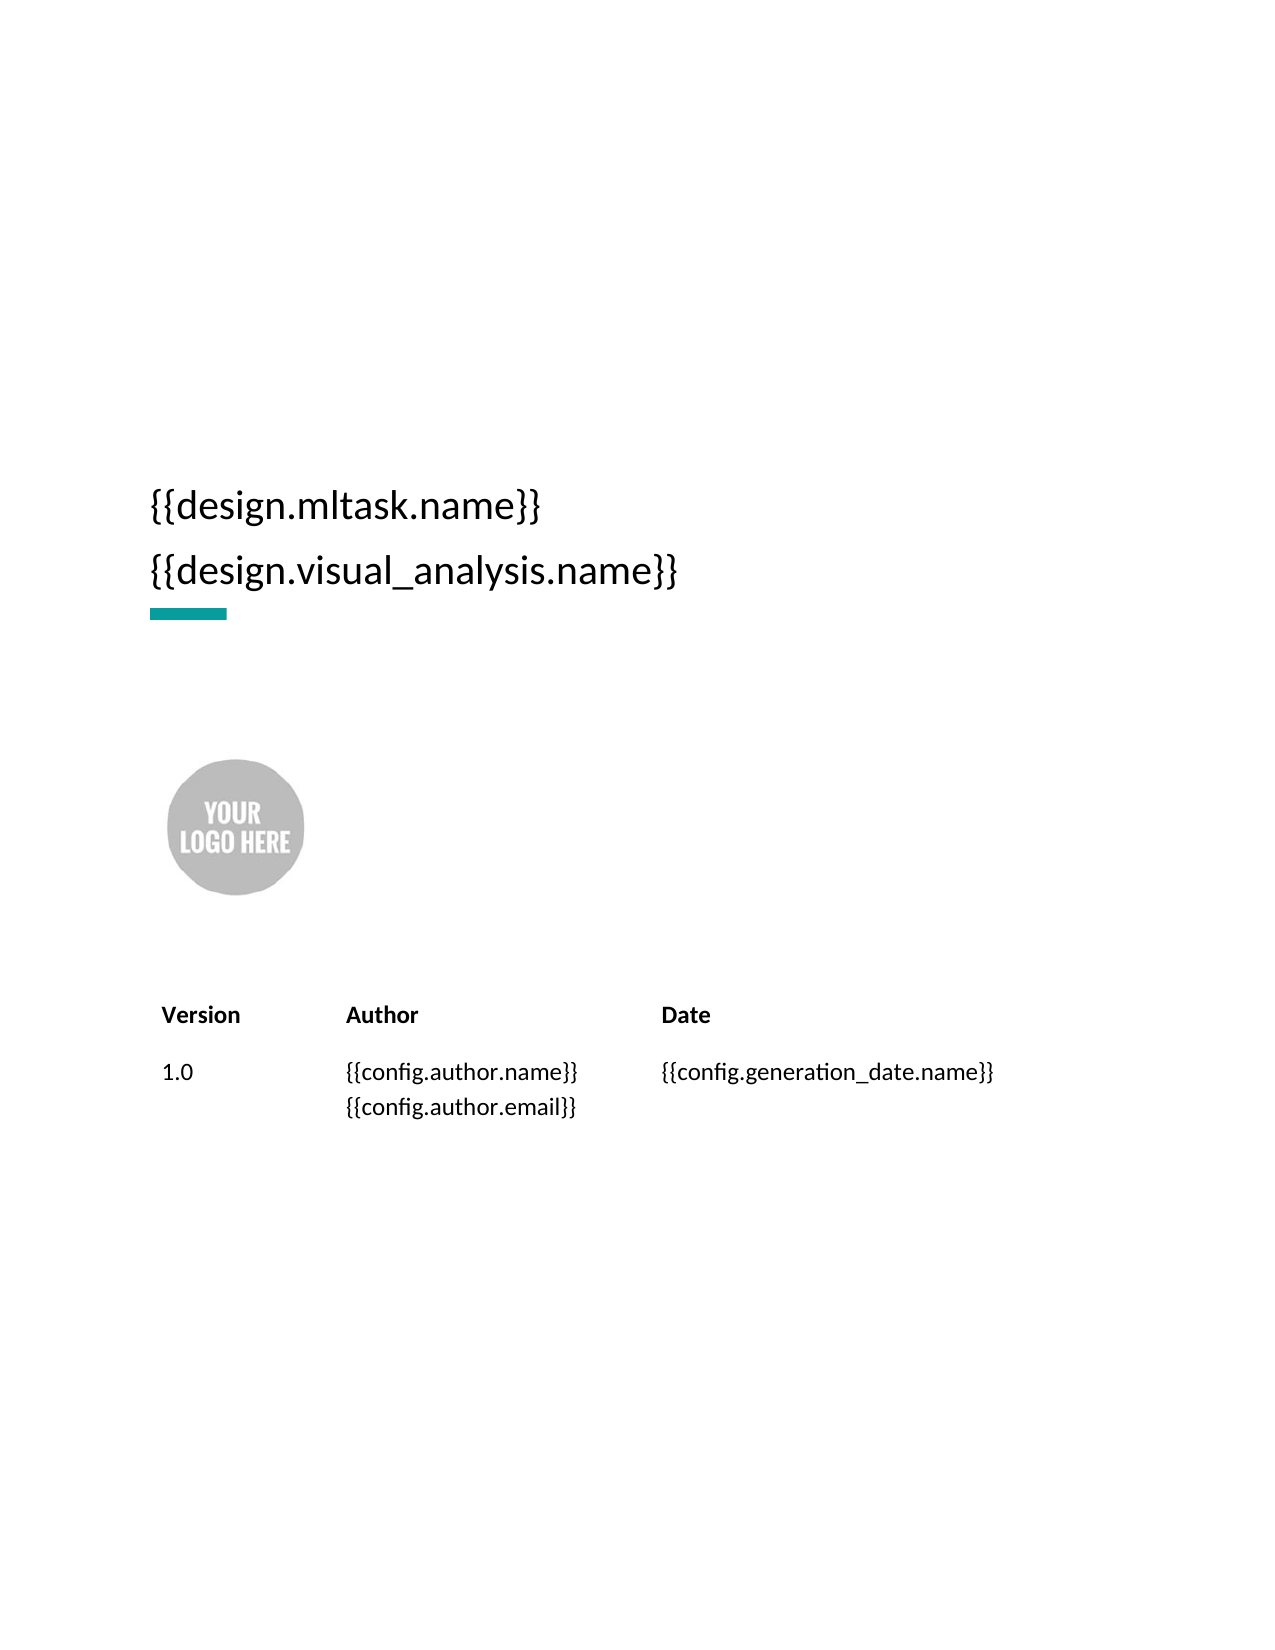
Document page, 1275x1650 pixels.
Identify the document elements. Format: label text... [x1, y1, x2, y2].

title {{design.visual_analysis.name}} [150, 544, 1125, 595]
table_cell {{config.generation_date.name}} [652, 1046, 1089, 1137]
title {{design.mltask.name}} [150, 479, 1125, 530]
picture [150, 608, 227, 620]
table_header Version [152, 988, 334, 1044]
table_cell 1.0 [152, 1046, 334, 1137]
picture [150, 725, 322, 912]
table_header Date [652, 988, 1089, 1044]
table_cell {{config.author.name}} {{config.author.email}} [336, 1046, 650, 1137]
table_header Author [336, 988, 650, 1044]
